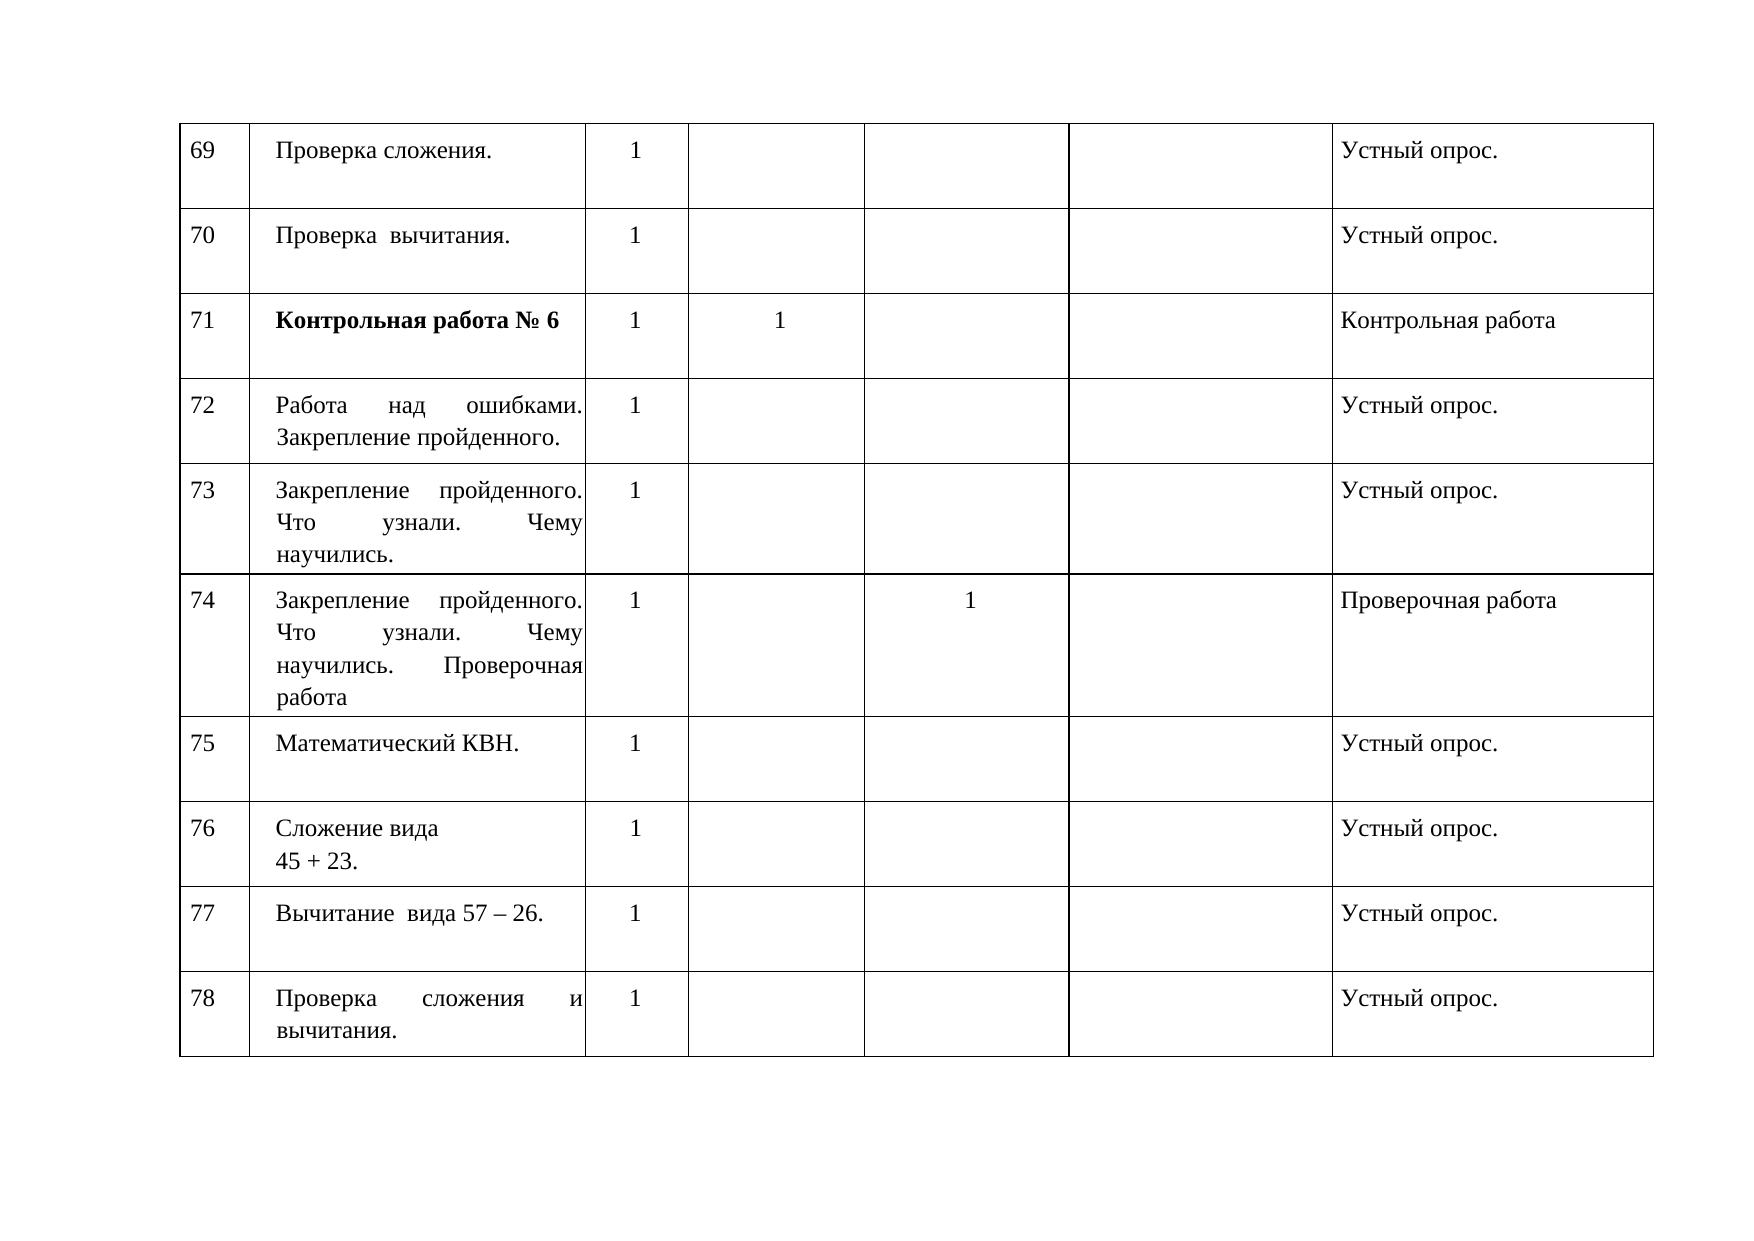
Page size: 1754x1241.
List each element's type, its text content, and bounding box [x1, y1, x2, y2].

table_cell [865, 972, 1068, 1056]
table_cell [689, 464, 864, 573]
table_cell [689, 972, 864, 1056]
table_cell Устный опрос. [1333, 379, 1653, 463]
table_cell 1 [586, 802, 688, 886]
table_cell 1 [586, 717, 688, 801]
table_cell 72 [181, 379, 249, 463]
table_cell 75 [181, 717, 249, 801]
table_cell 69 [181, 124, 249, 208]
table_cell [865, 379, 1068, 463]
table_cell Проверка сложения и вычитания. [250, 972, 585, 1056]
table_cell [689, 887, 864, 971]
table_cell [1070, 887, 1332, 971]
table_cell [865, 717, 1068, 801]
table_cell 70 [181, 209, 249, 293]
table_cell [1070, 575, 1332, 716]
table_cell [865, 802, 1068, 886]
table_cell 1 [586, 887, 688, 971]
table_cell Проверка вычитания. [250, 209, 585, 293]
table_cell 76 [181, 802, 249, 886]
table_cell [1070, 972, 1332, 1056]
table_cell Устный опрос. [1333, 464, 1653, 573]
table_cell [865, 464, 1068, 573]
table_cell Закрепление пройденного. Что узнали. Чему научились. Проверочная работа [250, 575, 585, 716]
table_cell 1 [689, 294, 864, 378]
table_cell 78 [181, 972, 249, 1056]
table_cell Математический КВН. [250, 717, 585, 801]
table_cell [689, 575, 864, 716]
table_cell [1070, 464, 1332, 573]
table_cell 1 [586, 972, 688, 1056]
table_cell [1070, 802, 1332, 886]
table_cell [1070, 379, 1332, 463]
table_cell 1 [586, 575, 688, 716]
table_cell [1070, 209, 1332, 293]
table_cell Работа над ошибками. Закрепление пройденного. [250, 379, 585, 463]
table_cell Вычитание вида 57 – 26. [250, 887, 585, 971]
table_cell Устный опрос. [1333, 887, 1653, 971]
table_cell 73 [181, 464, 249, 573]
table_cell Контрольная работа № 6 [250, 294, 585, 378]
table_cell [865, 124, 1068, 208]
table_cell Устный опрос. [1333, 124, 1653, 208]
table_cell 77 [181, 887, 249, 971]
table_cell [865, 209, 1068, 293]
table_cell [865, 887, 1068, 971]
table_cell 1 [586, 464, 688, 573]
table_cell [689, 379, 864, 463]
table_cell [689, 717, 864, 801]
table_cell Устный опрос. [1333, 717, 1653, 801]
table_cell Закрепление пройденного. Что узнали. Чему научились. [250, 464, 585, 573]
table_cell [689, 802, 864, 886]
table_cell [1070, 124, 1332, 208]
table_cell Контрольная работа [1333, 294, 1653, 378]
table_cell 1 [586, 379, 688, 463]
table_cell Проверочная работа [1333, 575, 1653, 716]
table_cell [1070, 717, 1332, 801]
table_cell Устный опрос. [1333, 209, 1653, 293]
table_cell Сложение вида 45 + 23. [250, 802, 585, 886]
table_cell [1070, 294, 1332, 378]
table_cell 1 [586, 294, 688, 378]
table_cell [865, 294, 1068, 378]
table_cell Проверка сложения. [250, 124, 585, 208]
table_cell Устный опрос. [1333, 802, 1653, 886]
table_cell 1 [586, 209, 688, 293]
table_cell 1 [586, 124, 688, 208]
table_cell [689, 124, 864, 208]
table_cell 71 [181, 294, 249, 378]
table_cell 74 [181, 575, 249, 716]
table_cell Устный опрос. [1333, 972, 1653, 1056]
table_cell 1 [865, 575, 1068, 716]
table_cell [689, 209, 864, 293]
